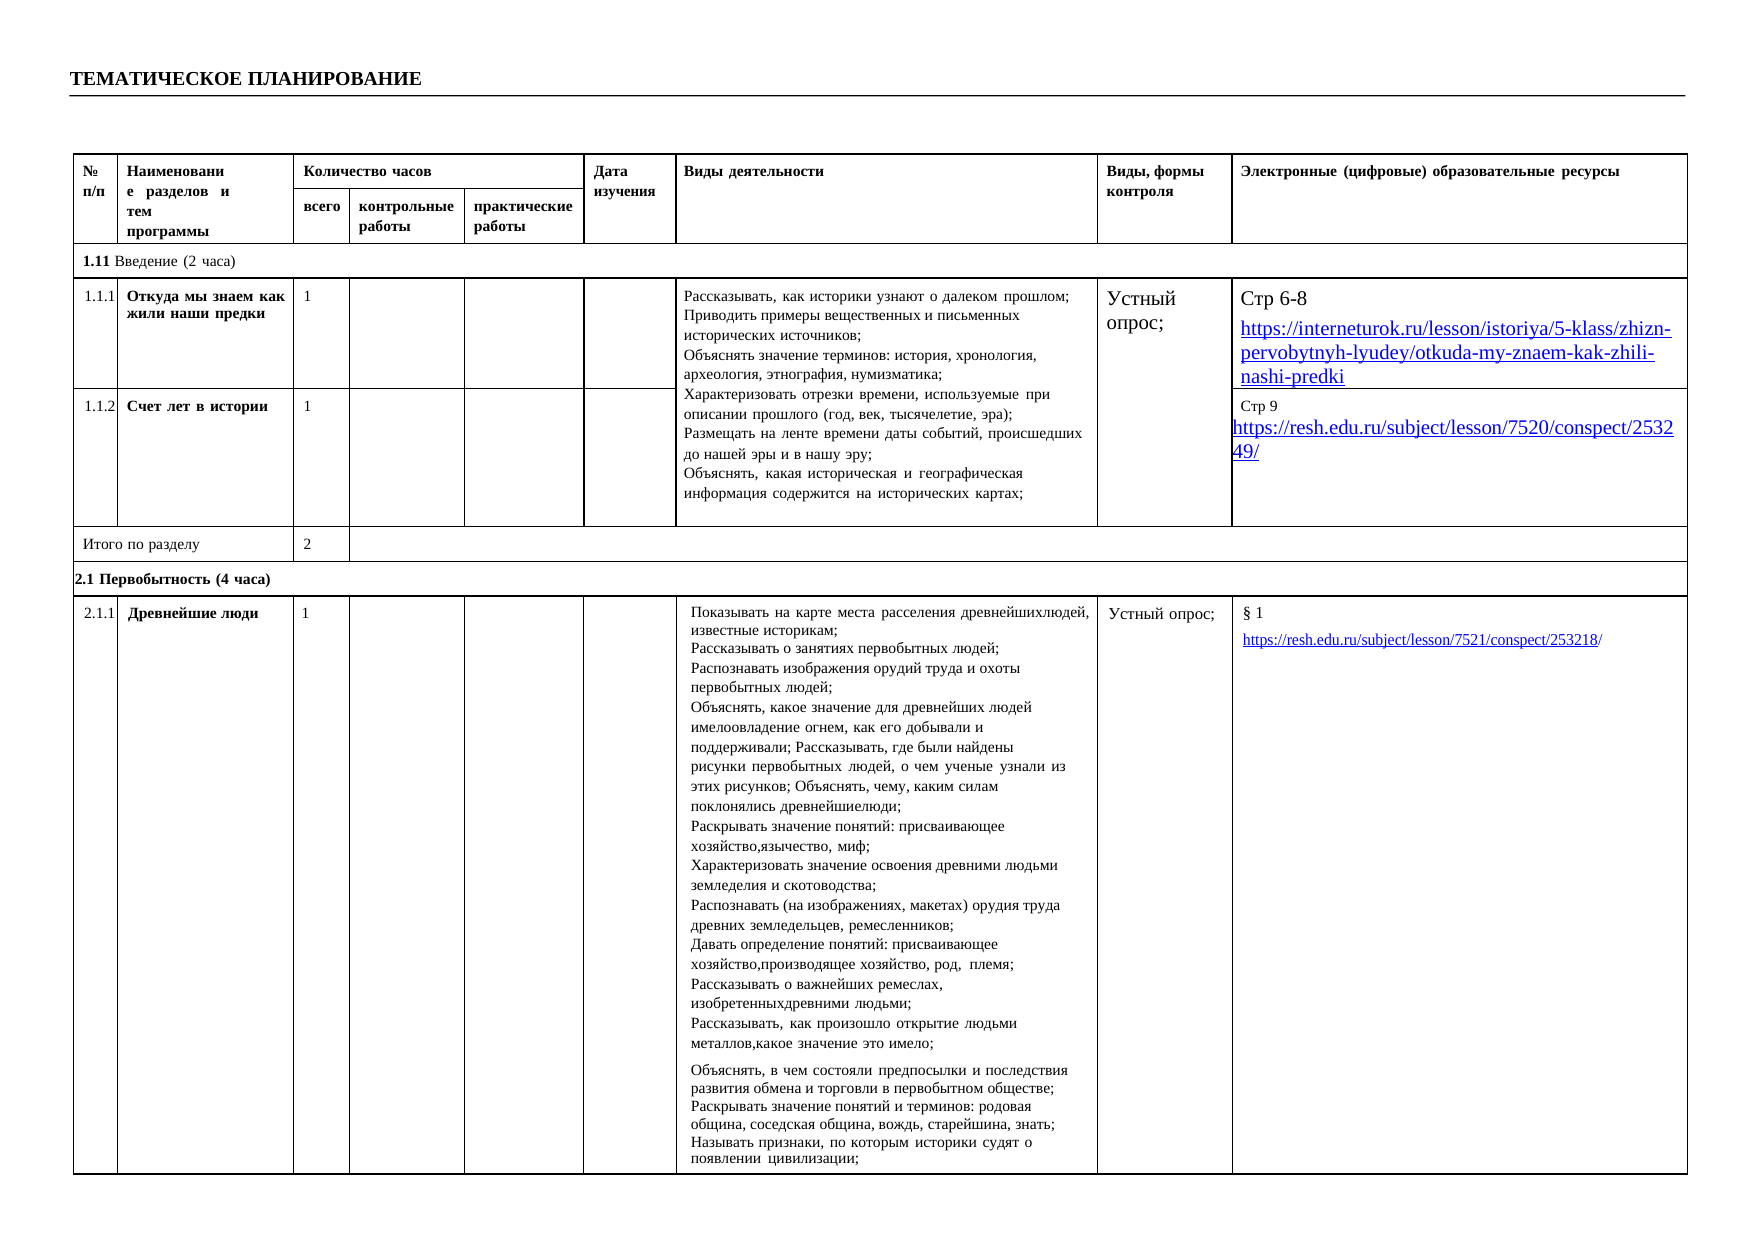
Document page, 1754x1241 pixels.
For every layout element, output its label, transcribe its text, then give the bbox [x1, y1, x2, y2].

table_cell Устный опрос; [1098, 279, 1231, 526]
table_cell Итого по разделу [74, 527, 293, 561]
table_cell Откуда мы знаем как жили наши предки [118, 279, 293, 388]
table_cell 2.1.1 [74, 597, 117, 1173]
table_cell Рассказывать, как историки узнают о далеком прошлом; Приводить примеры вещественных и письменных исторических источников; Объяснять значение терминов: история, хронология, археология, этнография, нумизматика; Характеризовать отрезки времени, используемые при описании прошлого (год, век, тысячелетие, эра); Размещать на ленте времени даты событий, происшедших до нашей эры и в нашу эру; Объяснять, какая историческая и географическая информация содержится на исторических картах; [677, 279, 1097, 526]
table_cell Показывать на карте места расселения древнейшихлюдей, известные историкам; Рассказывать о занятиях первобытных людей; Распознавать изображения орудий труда и охоты первобытных людей; Объяснять, какое значение для древнейших людей имелоовладение огнем, как его добывали и поддерживали; Рассказывать, где были найдены рисунки первобытных людей, о чем ученые узнали из этих рисунков; Объяснять, чему, каким силам поклонялись древнейшиелюди; Раскрывать значение понятий: присваивающее хозяйство,язычество, миф; Характеризовать значение освоения древними людьми земледелия и скотоводства; Распознавать (на изображениях, макетах) орудия труда древних земледельцев, ремесленников; Давать определение понятий: присваивающее хозяйство,производящее хозяйство, род, племя; Рассказывать о важнейших ремеслах, изобретенныхдревними людьми; Рассказывать, как произошло открытие людьми металлов,какое значение это имело; Объяснять, в чем состояли предпосылки и последствия развития обмена и торговли в первобытном обществе; Раскрывать значение понятий и терминов: родовая община, соседская община, вождь, старейшина, знать; Называть признаки, по которым историки судят о появлении цивилизации; [677, 597, 1097, 1173]
table_cell 1.1.1 [74, 279, 117, 388]
table_cell § 1 https://resh.edu.ru/subject/lesson/7521/conspect/253218/ [1233, 597, 1687, 1173]
table_cell 1 [294, 279, 349, 388]
table_header Наименовани е разделов и тем программы [118, 155, 293, 243]
table_cell Устный опрос; [1098, 597, 1232, 1173]
text ТЕМАТИЧЕСКОЕ ПЛАНИРОВАНИЕ [69, 67, 1700, 89]
table_cell 2 [294, 527, 349, 561]
table_cell Стр 6-8 https://interneturok.ru/lesson/istoriya/5-klass/zhizn- pervobytnyh-lyudey/otkuda-my-znaem-kak-zhili- nashi-predki [1233, 279, 1687, 388]
table_cell [350, 527, 1687, 561]
table_cell контрольные работы [350, 189, 464, 243]
table_header Электронные (цифровые) образовательные ресурсы [1233, 155, 1687, 243]
table_cell Стр 9 https://resh.edu.ru/subject/lesson/7520/conspect/2532 49/ [1233, 389, 1687, 526]
table_header № п/п [74, 155, 117, 243]
table_cell [350, 389, 464, 526]
table_cell 1 [294, 389, 349, 526]
table_cell 1 [294, 597, 349, 1173]
table_cell практические работы [465, 189, 583, 243]
table_cell [350, 597, 464, 1173]
table_cell Древнейшие люди [118, 597, 293, 1173]
table_cell всего [294, 189, 349, 243]
table_cell [465, 279, 583, 388]
table_header Виды, формы контроля [1098, 155, 1231, 243]
table_cell [350, 279, 464, 388]
table_cell [465, 389, 583, 526]
table_cell 1.11 Введение (2 часа) [74, 244, 1687, 277]
table_header Дата изучения [585, 155, 675, 243]
table_cell [585, 389, 675, 526]
table_cell 2.1 Первобытность (4 часа) [74, 562, 1687, 595]
table_header Виды деятельности [677, 155, 1097, 243]
table_cell [465, 597, 583, 1173]
table_cell 1.1.2 [74, 389, 117, 526]
table_cell [584, 597, 676, 1173]
table_cell [585, 279, 675, 388]
table_header Количество часов [294, 155, 583, 188]
table_cell Счет лет в истории [118, 389, 293, 526]
